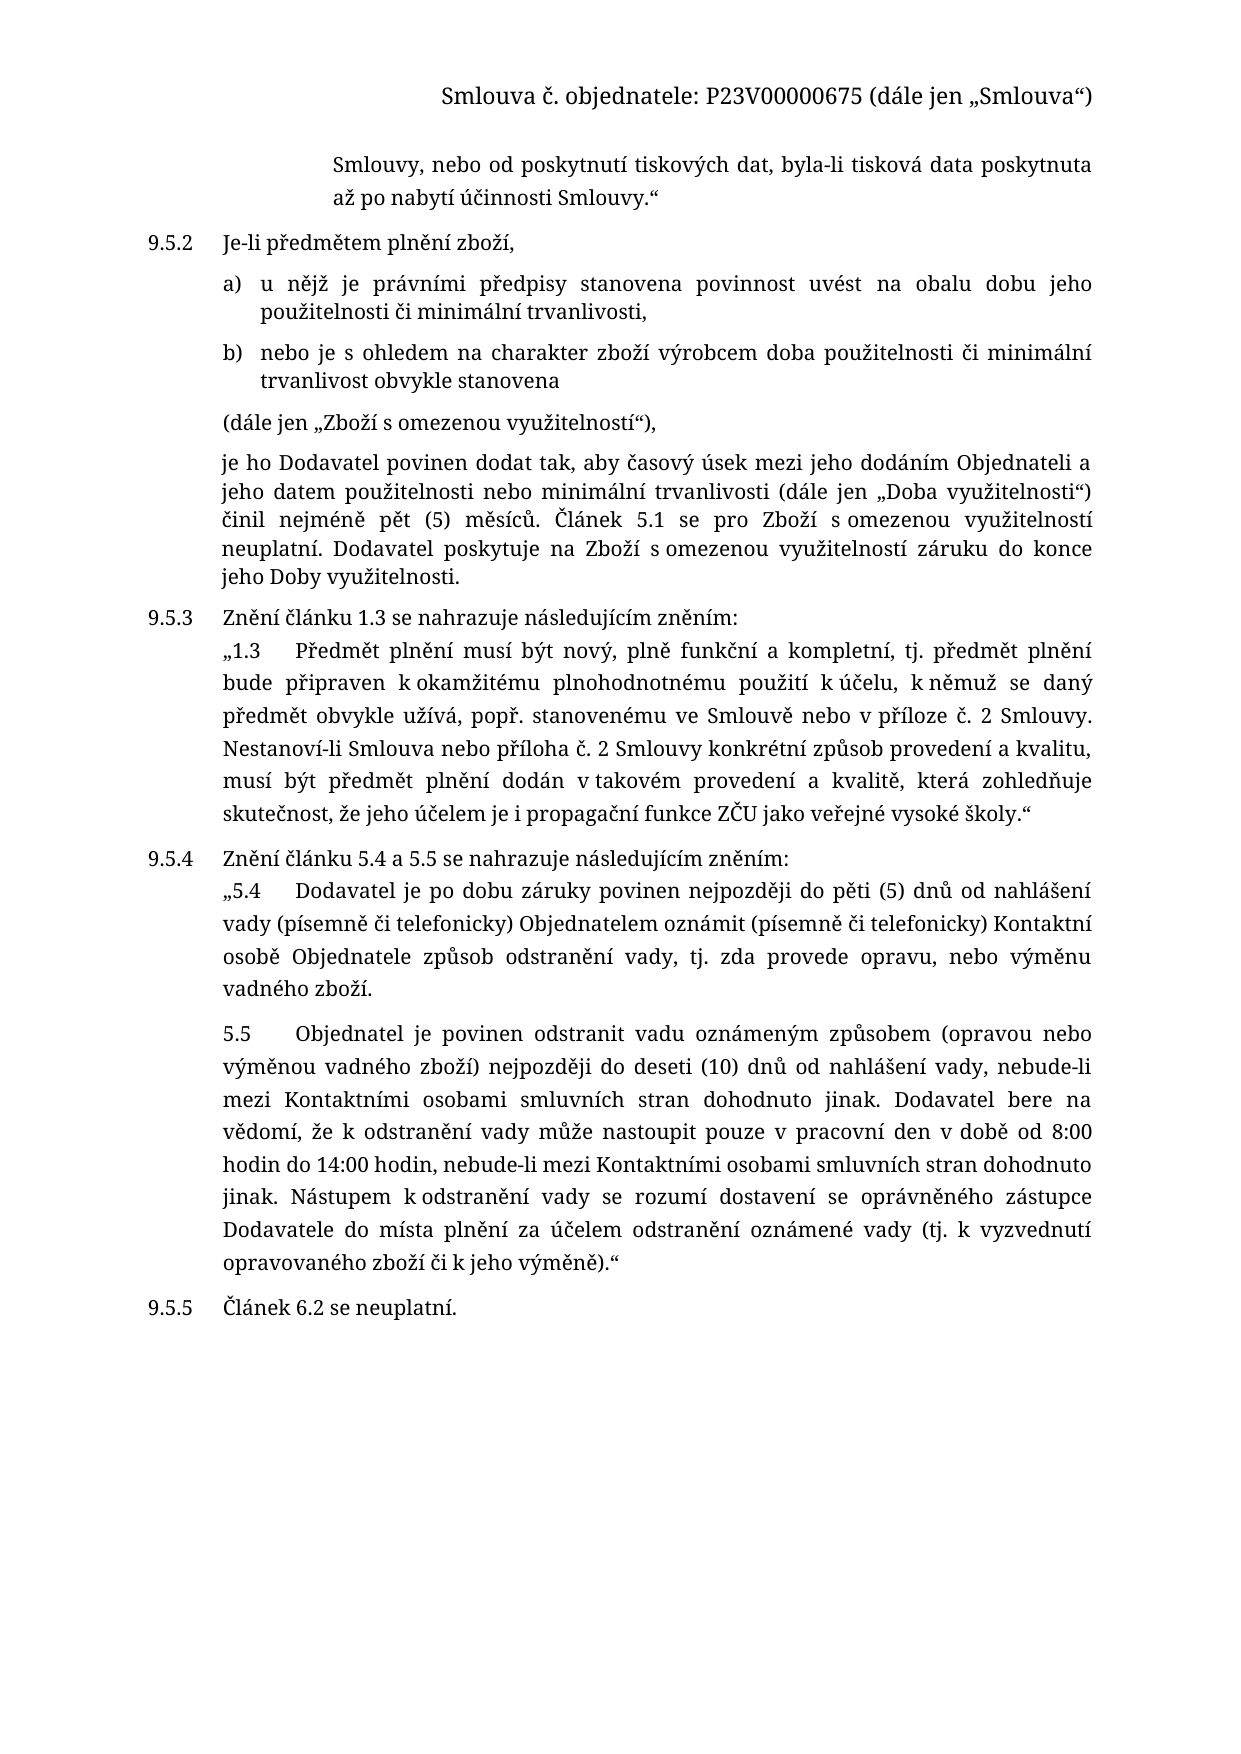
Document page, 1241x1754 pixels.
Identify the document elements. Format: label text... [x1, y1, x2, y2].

list Je-li předmětem plnění zboží, [148, 228, 1093, 256]
text je ho Dodavatel povinen dodat tak, aby časový úsek mezi jeho dodáním Objednateli a jeho datem použitelnosti nebo minimální trvanlivosti (dále jen „Doba využitelnosti“) činil nejméně pět (5) měsíců. Článek 5.1 se pro Zboží s omezenou využitelností neuplatní. Dodavatel poskytuje na Zboží s omezenou využitelností záruku do konce jeho Doby využitelnosti. [221, 448, 1093, 591]
list Znění článku 1.3 se nahrazuje následujícím zněním: [148, 603, 1093, 632]
list „1.3 Předmět plnění musí být nový, plně funkční a kompletní, tj. předmět plnění bude připraven k okamžitému plnohodnotnému použití k účelu, k němuž se daný předmět obvykle užívá, popř. stanovenému ve Smlouvě nebo v příloze č. 2 Smlouvy. Nestanoví-li Smlouva nebo příloha č. 2 Smlouvy konkrétní způsob provedení a kvalitu, musí být předmět plnění dodán v takovém provedení a kvalitě, která zohledňuje skutečnost, že jeho účelem je i propagační funkce ZČU jako veřejné vysoké školy.“ [223, 636, 1093, 827]
list u nějž je právními předpisy stanovena povinnost uvést na obalu dobu jeho použitelnosti či minimální trvanlivosti, [223, 269, 1093, 326]
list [295, 150, 1093, 211]
list „5.4 Dodavatel je po dobu záruky povinen nejpozději do pěti (5) dnů od nahlášení vady (písemně či telefonicky) Objednatelem oznámit (písemně či telefonicky) Kontaktní osobě Objednatele způsob odstranění vady, tj. zda provede opravu, nebo výměnu vadného zboží. [223, 877, 1093, 1003]
text (dále jen „Zboží s omezenou využitelností“), [223, 408, 1093, 436]
list Znění článku 5.4 a 5.5 se nahrazuje následujícím zněním: [148, 844, 1093, 872]
list nebo je s ohledem na charakter zboží výrobcem doba použitelnosti či minimální trvanlivost obvykle stanovena [223, 338, 1093, 395]
list 5.5 Objednatel je povinen odstranit vadu oznámeným způsobem (opravou nebo výměnou vadného zboží) nejpozději do deseti (10) dnů od nahlášení vady, nebude-li mezi Kontaktními osobami smluvních stran dohodnuto jinak. Dodavatel bere na vědomí, že k odstranění vady může nastoupit pouze v pracovní den v době od 8:00 hodin do 14:00 hodin, nebude-li mezi Kontaktními osobami smluvních stran dohodnuto jinak. Nástupem k odstranění vady se rozumí dostavení se oprávněného zástupce Dodavatele do místa plnění za účelem odstranění oznámené vady (tj. k vyzvednutí opravovaného zboží či k jeho výměně).“ [223, 1019, 1093, 1276]
list Článek 6.2 se neuplatní. [148, 1293, 1093, 1321]
